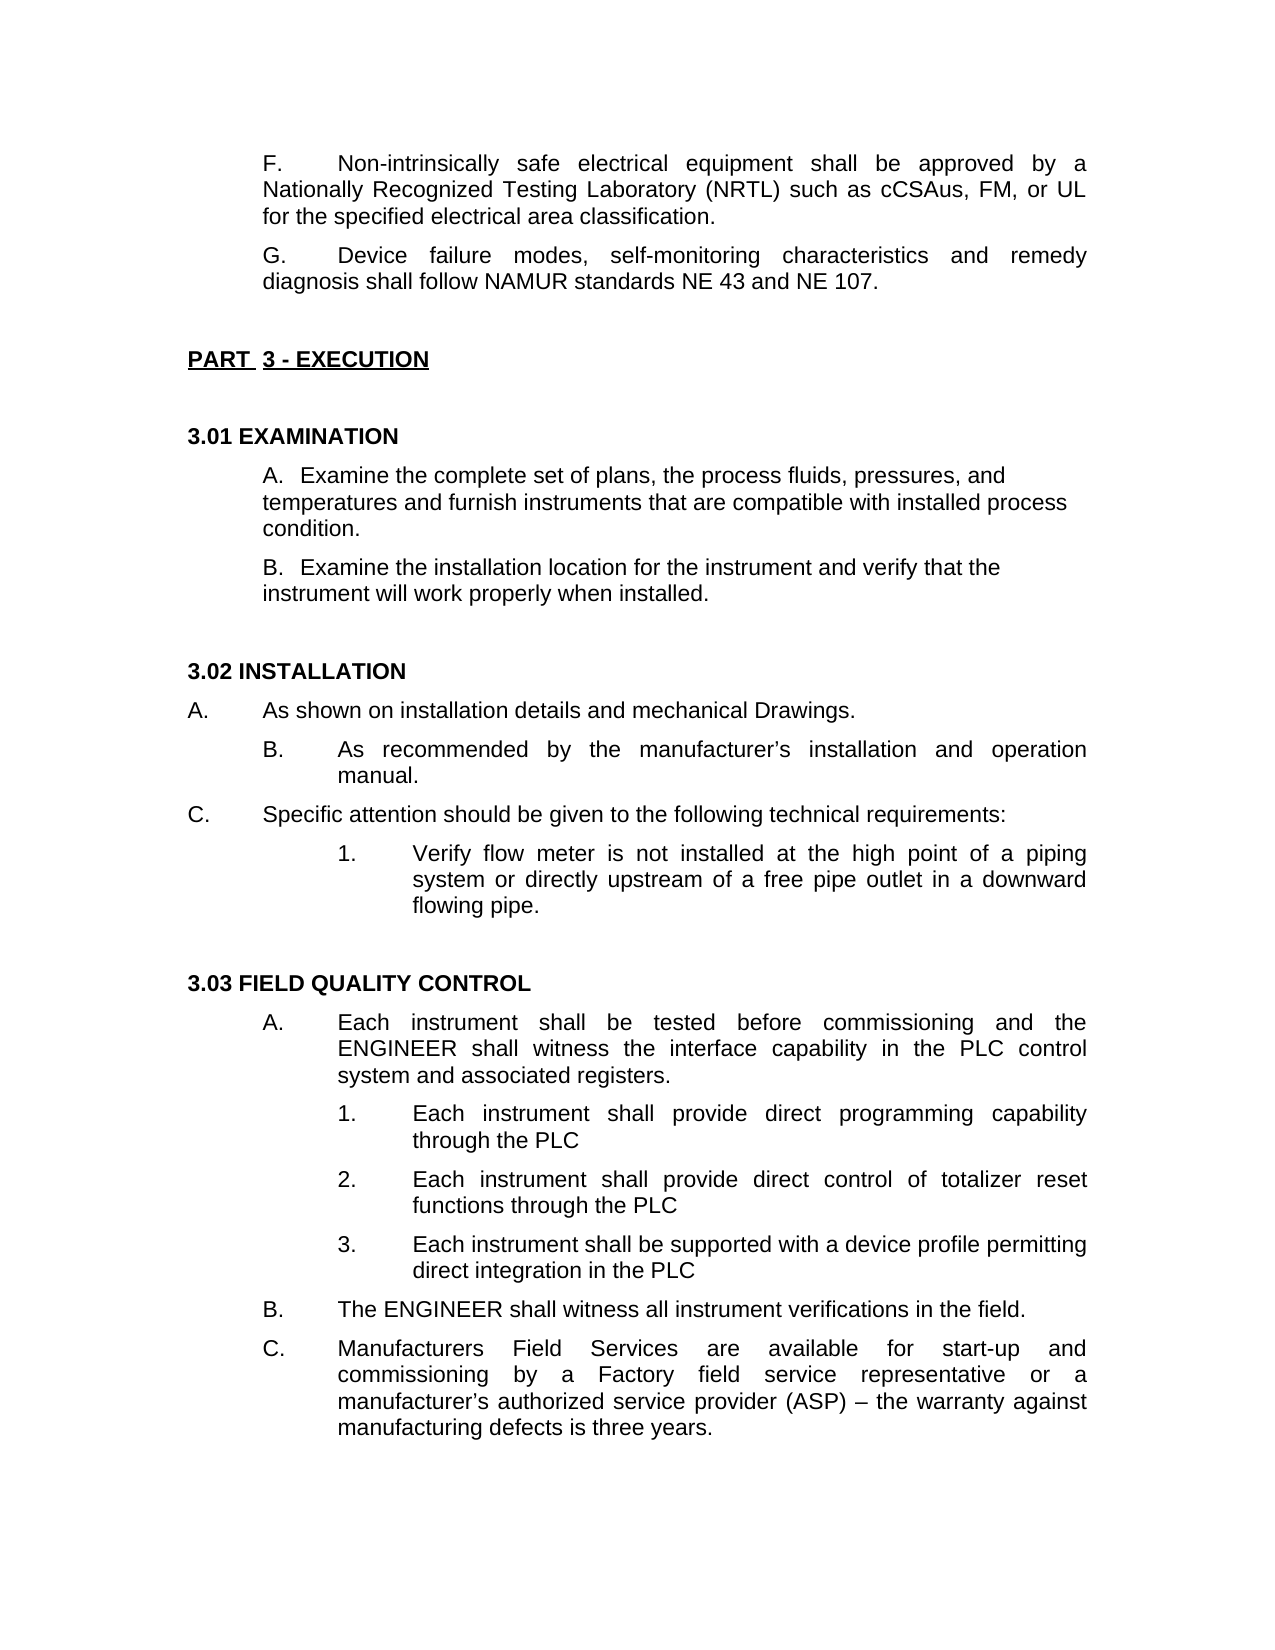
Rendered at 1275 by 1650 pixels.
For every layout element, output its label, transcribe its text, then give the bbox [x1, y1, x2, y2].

text G. Device failure modes, self-monitoring characteristics and remedy diagnosis shall follow NAMUR standards NE 43 and NE 107. [262, 242, 1087, 294]
list Each instrument shall be supported with a device profile permitting direct integration in the PLC [337, 1231, 1087, 1283]
list 3.03 FIELD QUALITY CONTROL [187, 970, 1087, 996]
list Verify flow meter is not installed at the high point of a piping system or directly upstream of a free pipe outlet in a downward flowing pipe. [337, 839, 1087, 919]
text PART 3 - EXECUTION [187, 346, 1087, 372]
list Manufacturers Field Services are available for start-up and commissioning by a Factory field service representative or a manufacturer’s authorized service provider (ASP) – the warranty against manufacturing defects is three years. [262, 1335, 1087, 1440]
list 3.02 INSTALLATION [187, 658, 1087, 684]
list Specific attention should be given to the following technical requirements: [187, 801, 1087, 827]
list Each instrument shall provide direct programming capability through the PLC [337, 1100, 1087, 1153]
list Each instrument shall provide direct control of totalizer reset functions through the PLC [337, 1166, 1087, 1218]
list 3.01 EXAMINATION [187, 423, 1087, 450]
list As recommended by the manufacturer’s installation and operation manual. [262, 736, 1087, 788]
list As shown on installation details and mechanical Drawings. [187, 697, 1087, 723]
text F. Non-intrinsically safe electrical equipment shall be approved by a Nationally Recognized Testing Laboratory (NRTL) such as cCSAus, FM, or UL for the specified electrical area classification. [262, 150, 1087, 229]
list Each instrument shall be tested before commissioning and the ENGINEER shall witness the interface capability in the PLC control system and associated registers. [262, 1009, 1087, 1088]
list Examine the complete set of plans, the process fluids, pressures, and temperatures and furnish instruments that are compatible with installed process condition. [262, 462, 1087, 541]
list Examine the installation location for the instrument and verify that the instrument will work properly when installed. [262, 554, 1087, 606]
list The ENGINEER shall witness all instrument verifications in the field. [262, 1296, 1087, 1322]
